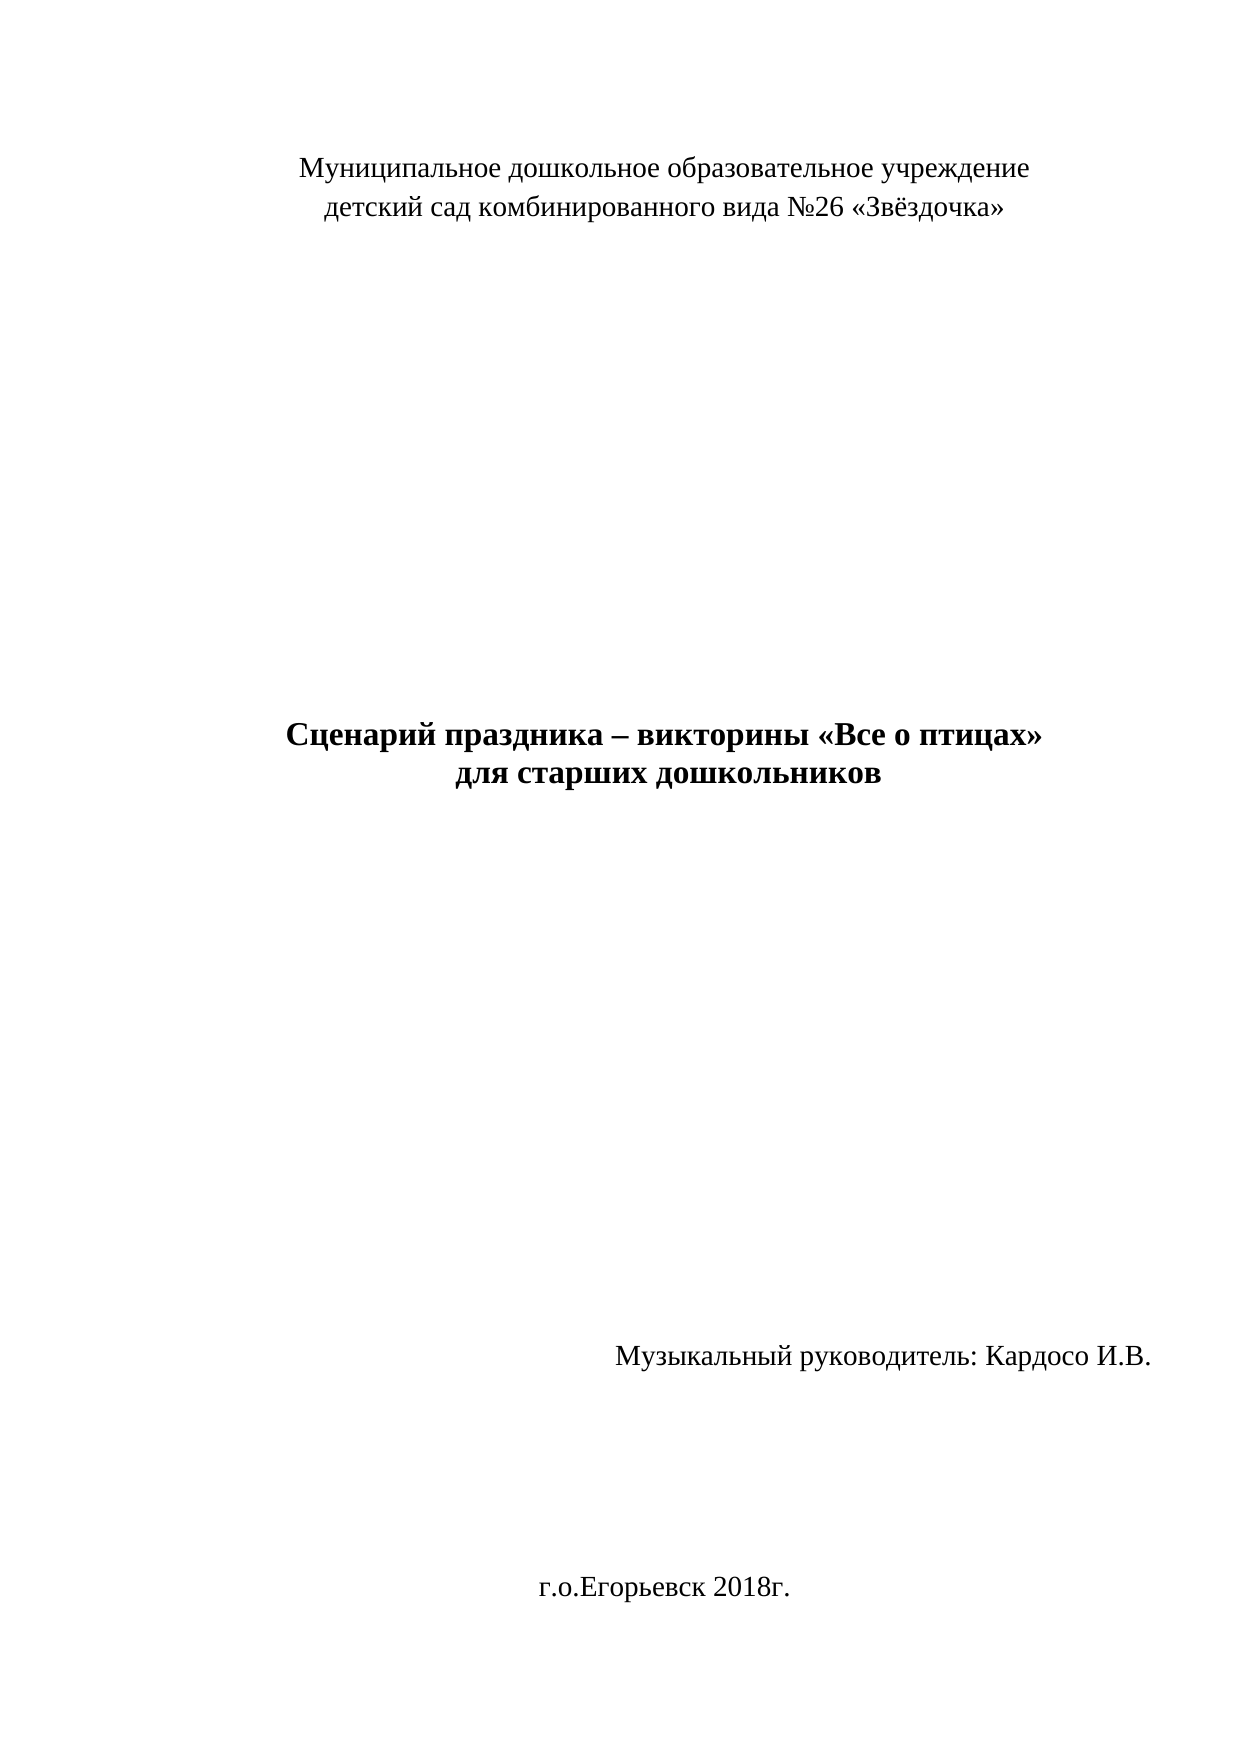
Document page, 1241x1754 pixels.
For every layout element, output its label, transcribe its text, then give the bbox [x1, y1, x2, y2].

text г.о.Егорьевск 2018г. [177, 1569, 1152, 1602]
text детский сад комбинированного вида №26 «Звёздочка» [177, 189, 1152, 223]
text Сценарий праздника – викторины «Все о птицах» [177, 714, 1152, 752]
text Музыкальный руководитель: Кардосо И.В. [103, 1338, 1152, 1371]
text Муниципальное дошкольное образовательное учреждение [177, 151, 1152, 184]
text для старших дошкольников [177, 752, 1152, 790]
